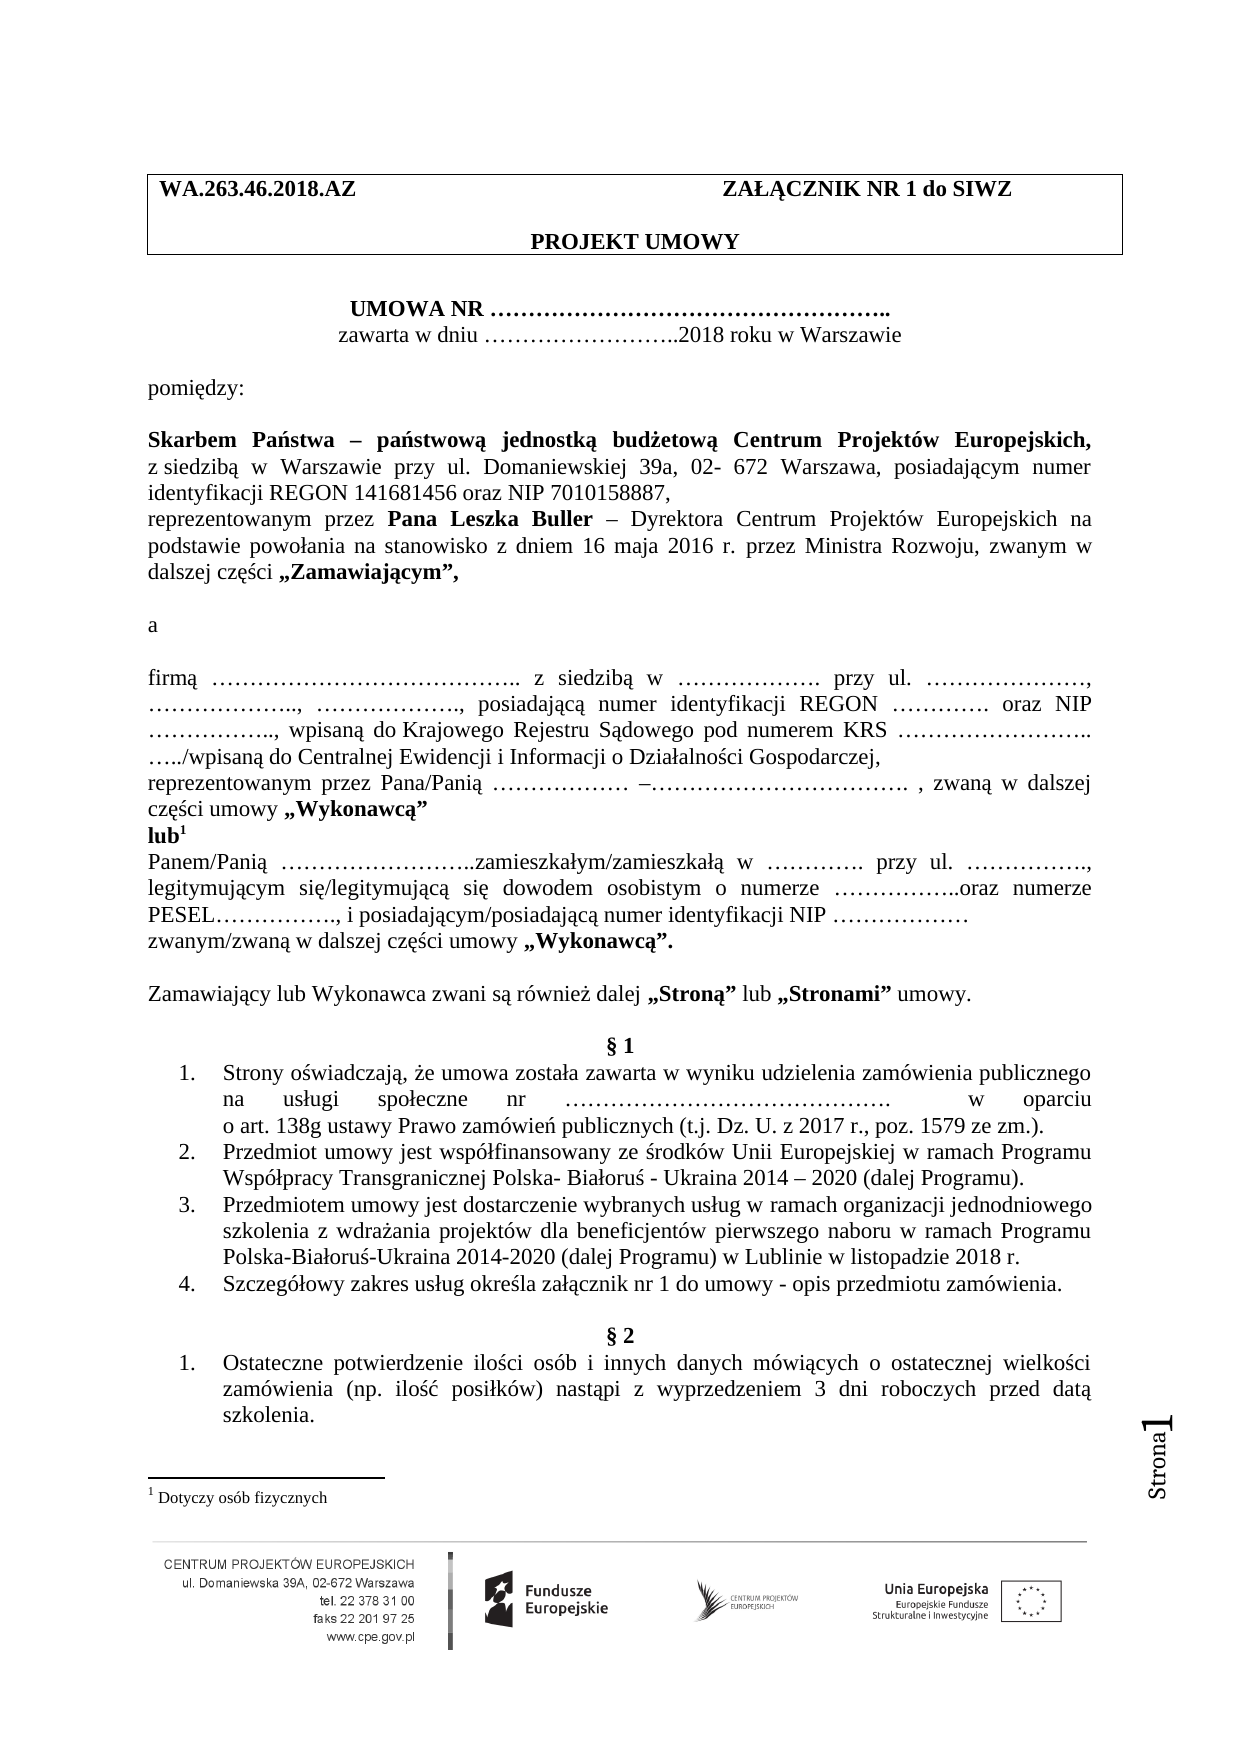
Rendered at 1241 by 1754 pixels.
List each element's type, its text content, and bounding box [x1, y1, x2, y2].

text § 1 [148, 1033, 1093, 1059]
text Zamawiający lub Wykonawca zwani są również dalej „Stroną” lub „Stronami” umowy. [148, 980, 1093, 1006]
list Przedmiot umowy jest współfinansowany ze środków Unii Europejskiej w ramach Programu Współpracy Transgranicznej Polska- Białoruś - Ukraina 2014 – 2020 (dalej Programu). [178, 1138, 1093, 1191]
text reprezentowanym przez Pana/Panią ……………… –……………………………. , zwaną w dalszej części umowy „Wykonawcą” [148, 769, 1093, 822]
list Strony oświadczają, że umowa została zawarta w wyniku udzielenia zamówienia publicznego na usługi społeczne nr ……………………………………. w oparciu o art. 138g ustawy Prawo zamówień publicznych (t.j. Dz. U. z 2017 r., poz. 1579 ze zm.). [178, 1059, 1093, 1138]
list Szczegółowy zakres usług określa załącznik nr 1 do umowy - opis przedmiotu zamówienia. [178, 1270, 1093, 1296]
text § 2 [148, 1322, 1093, 1349]
list Ostateczne potwierdzenie ilości osób i innych danych mówiących o ostatecznej wielkości zamówienia (np. ilość posiłków) nastąpi z wyprzedzeniem 3 dni roboczych przed datą szkolenia. [178, 1349, 1093, 1428]
text Skarbem Państwa – państwową jednostką budżetową Centrum Projektów Europejskich, z siedzibą w Warszawie przy ul. Domaniewskiej 39a, 02- 672 Warszawa, posiadającym numer identyfikacji REGON 141681456 oraz NIP 7010158887, [148, 426, 1093, 506]
text lub [148, 822, 1093, 848]
text reprezentowanym przez Pana Leszka Buller – Dyrektora Centrum Projektów Europejskich na podstawie powołania na stanowisko z dniem 16 maja 2016 r. przez Ministra Rozwoju, zwanym w dalszej części „Zamawiającym”, [148, 506, 1093, 584]
table_header WA.263.46.2018.AZ ZAŁĄCZNIK NR 1 do SIWZ [148, 175, 1122, 228]
list Przedmiotem umowy jest dostarczenie wybranych usług w ramach organizacji jednodniowego szkolenia z wdrażania projektów dla beneficjentów pierwszego naboru w ramach Programu Polska-Białoruś-Ukraina 2014-2020 (dalej Programu) w Lublinie w listopadzie 2018 r. [178, 1191, 1093, 1270]
text zawarta w dniu ……………………..2018 roku w Warszawie [148, 321, 1093, 347]
text UMOWA NR …………………………………………….. [148, 295, 1093, 321]
text a [148, 611, 1093, 637]
text zwanym/zwaną w dalszej części umowy „Wykonawcą”. [148, 927, 1093, 953]
table_cell PROJEKT UMOWY [148, 228, 1122, 254]
text firmą ………………………………….. z siedzibą w ………………. przy ul. …………………, ……………….., ………………., posiadającą numer identyfikacji REGON …………. oraz NIP …………….., wpisaną do Krajowego Rejestru Sądowego pod numerem KRS ……………………..…../wpisaną do Centralnej Ewidencji i Informacji o Działalności Gospodarczej, [148, 664, 1093, 769]
text Panem/Panią ……………………..zamieszkałym/zamieszkałą w …………. przy ul. ……………., legitymującym się/legitymującą się dowodem osobistym o numerze ……………..oraz numerze PESEL……………., i posiadającym/posiadającą numer identyfikacji NIP ……………… [148, 848, 1093, 927]
picture [147, 1536, 1092, 1655]
text pomiędzy: [148, 374, 1093, 400]
